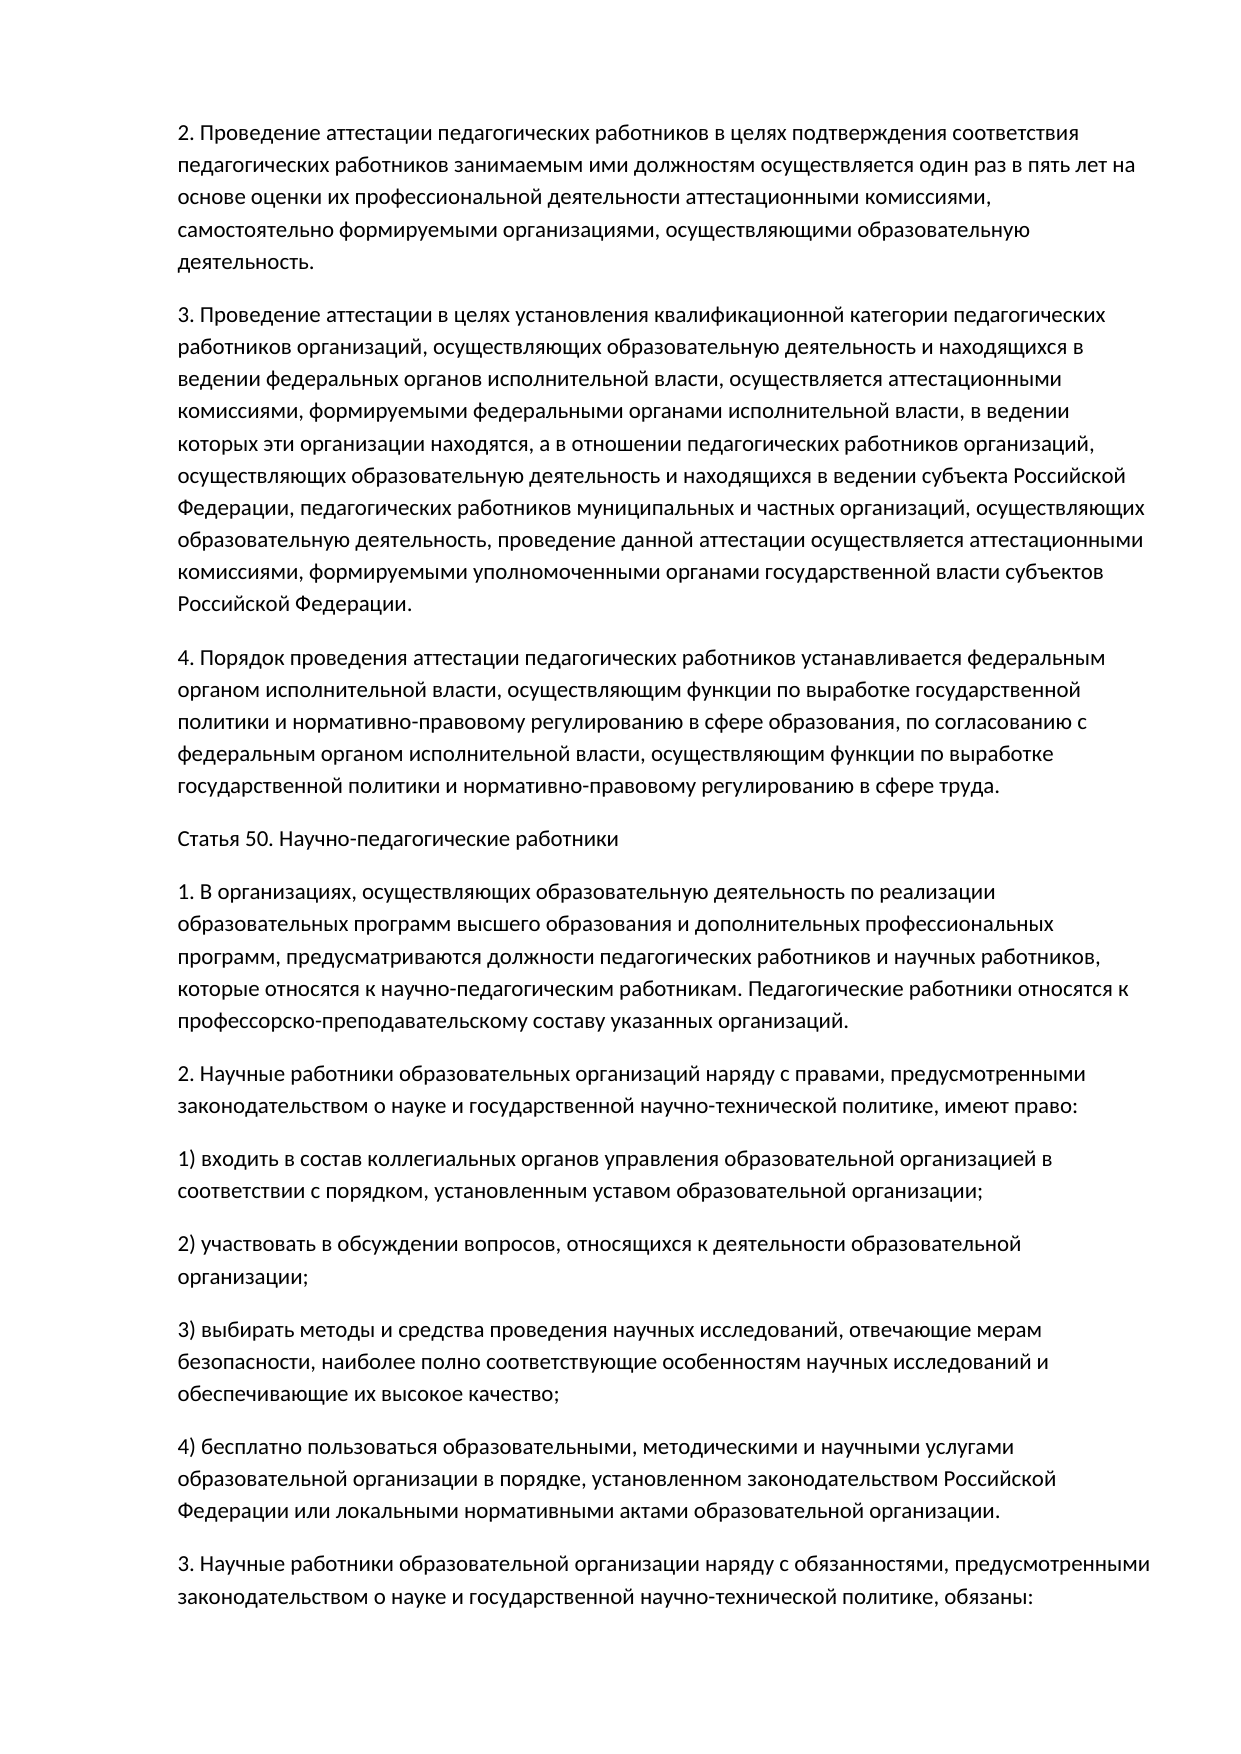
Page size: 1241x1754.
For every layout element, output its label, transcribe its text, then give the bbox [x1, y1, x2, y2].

text 1) входить в состав коллегиальных органов управления образовательной организацией в соответствии с порядком, установленным уставом образовательной организации; [177, 1144, 1152, 1204]
text 3. Проведение аттестации в целях установления квалификационной категории педагогических работников организаций, осуществляющих образовательную деятельность и находящихся в ведении федеральных органов исполнительной власти, осуществляется аттестационными комиссиями, формируемыми федеральными органами исполнительной власти, в ведении которых эти организации находятся, а в отношении педагогических работников организаций, осуществляющих образовательную деятельность и находящихся в ведении субъекта Российской Федерации, педагогических работников муниципальных и частных организаций, осуществляющих образовательную деятельность, проведение данной аттестации осуществляется аттестационными комиссиями, формируемыми уполномоченными органами государственной власти субъектов Российской Федерации. [177, 300, 1152, 618]
text 3. Научные работники образовательной организации наряду с обязанностями, предусмотренными законодательством о науке и государственной научно-технической политике, обязаны: [177, 1549, 1152, 1610]
text 2) участвовать в обсуждении вопросов, относящихся к деятельности образовательной организации; [177, 1229, 1152, 1290]
text 2. Научные работники образовательных организаций наряду с правами, предусмотренными законодательством о науке и государственной научно-технической политике, имеют право: [177, 1059, 1152, 1119]
text 4) бесплатно пользоваться образовательными, методическими и научными услугами образовательной организации в порядке, установленном законодательством Российской Федерации или локальными нормативными актами образовательной организации. [177, 1432, 1152, 1524]
text 4. Порядок проведения аттестации педагогических работников устанавливается федеральным органом исполнительной власти, осуществляющим функции по выработке государственной политики и нормативно-правовому регулированию в сфере образования, по согласованию с федеральным органом исполнительной власти, осуществляющим функции по выработке государственной политики и нормативно-правовому регулированию в сфере труда. [177, 643, 1152, 799]
text Статья 50. Научно-педагогические работники [177, 824, 1152, 852]
text 3) выбирать методы и средства проведения научных исследований, отвечающие мерам безопасности, наиболее полно соответствующие особенностям научных исследований и обеспечивающие их высокое качество; [177, 1315, 1152, 1407]
text 2. Проведение аттестации педагогических работников в целях подтверждения соответствия педагогических работников занимаемым ими должностям осуществляется один раз в пять лет на основе оценки их профессиональной деятельности аттестационными комиссиями, самостоятельно формируемыми организациями, осуществляющими образовательную деятельность. [177, 118, 1152, 275]
text 1. В организациях, осуществляющих образовательную деятельность по реализации образовательных программ высшего образования и дополнительных профессиональных программ, предусматриваются должности педагогических работников и научных работников, которые относятся к научно-педагогическим работникам. Педагогические работники относятся к профессорско-преподавательскому составу указанных организаций. [177, 877, 1152, 1034]
